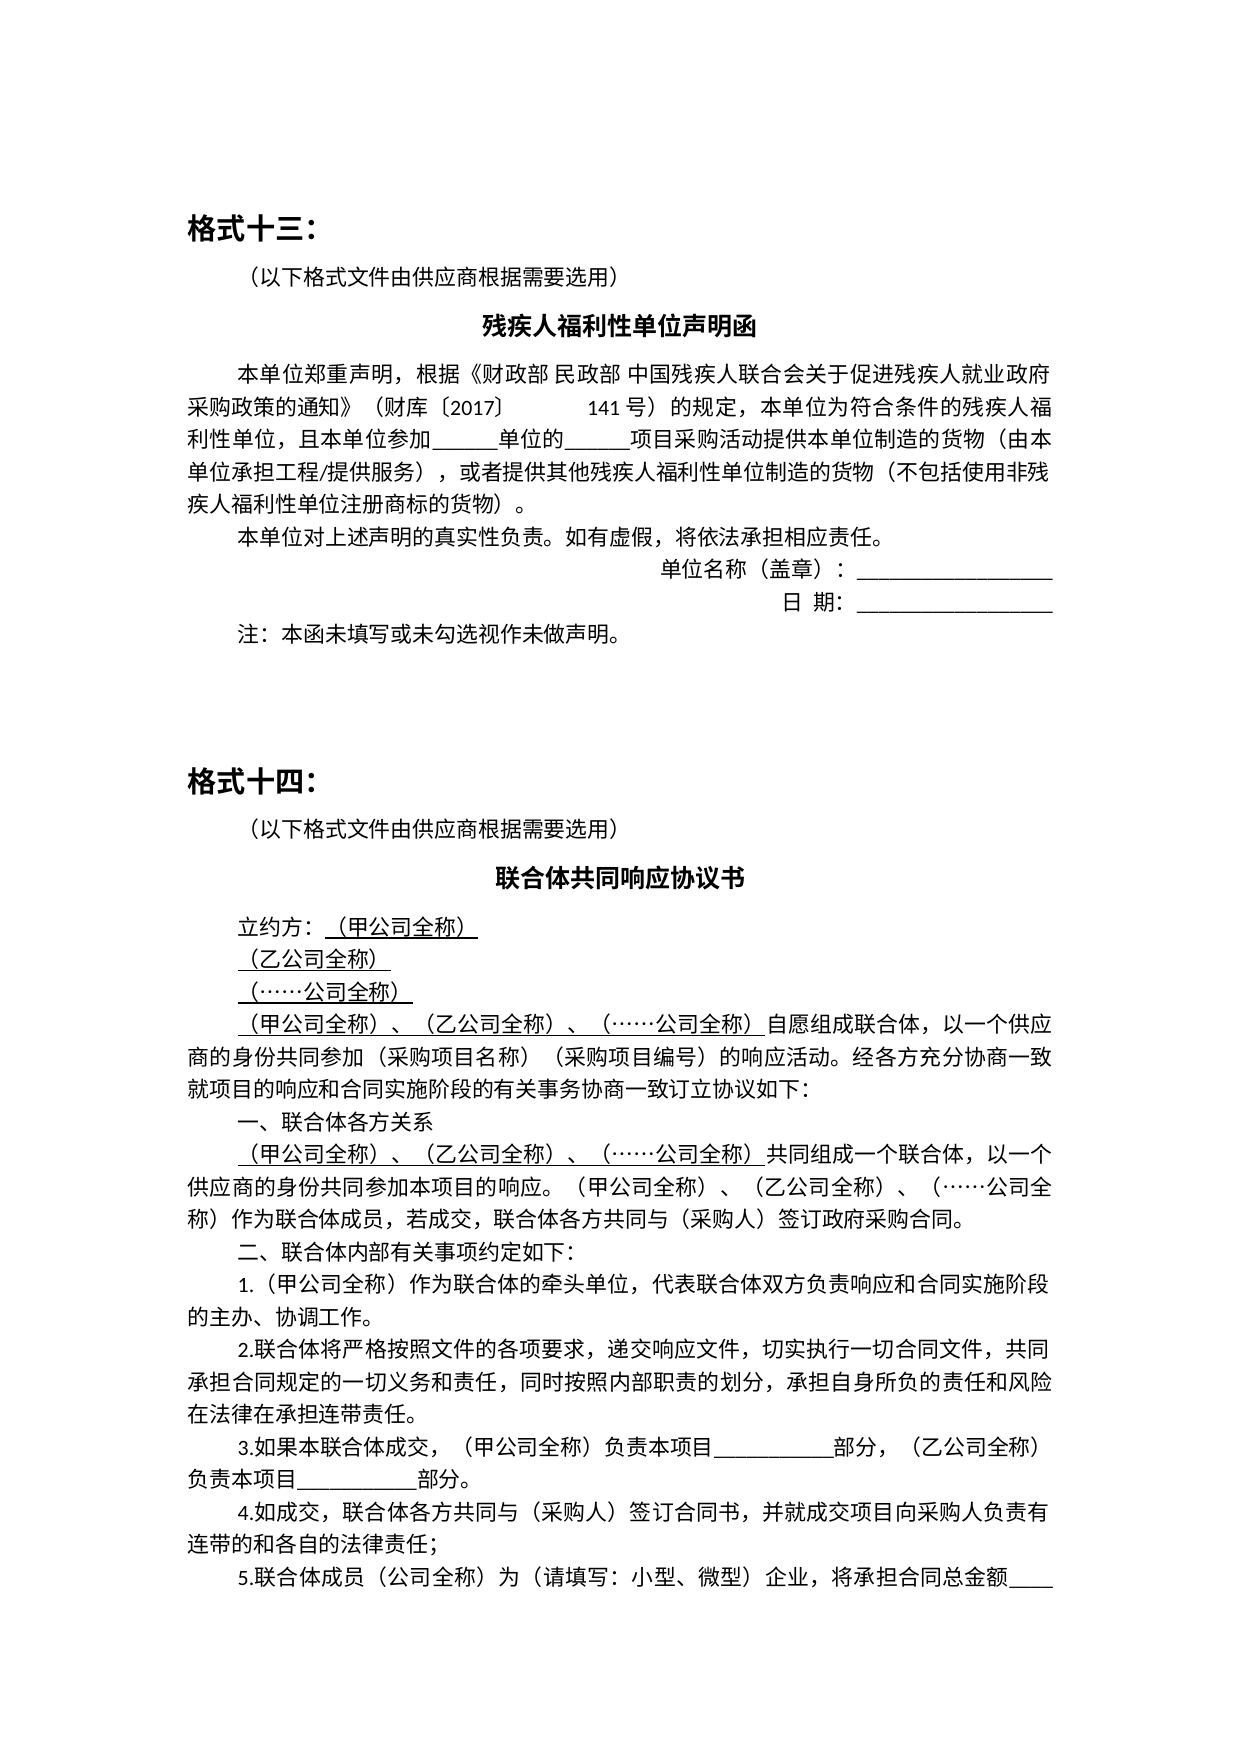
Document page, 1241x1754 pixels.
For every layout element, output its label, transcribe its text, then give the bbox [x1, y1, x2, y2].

text （以下格式文件由供应商根据需要选用） [187, 812, 1053, 844]
text 日 期：__________________ [187, 584, 1053, 617]
text 格式十四： [187, 747, 1053, 812]
text 4.如成交，联合体各方共同与（采购人）签订合同书，并就成交项目向采购人负责有连带的和各自的法律责任； [187, 1494, 1053, 1559]
text 立约方：（甲公司全称） [187, 909, 1053, 942]
text 2.联合体将严格按照文件的各项要求，递交响应文件，切实执行一切合同文件，共同承担合同规定的一切义务和责任，同时按照内部职责的划分，承担自身所负的责任和风险，在法律在承担连带责任。 [187, 1332, 1053, 1429]
text 3.如果本联合体成交，（甲公司全称）负责本项目___________部分，（乙公司全称）负责本项目___________部分。 [187, 1429, 1053, 1494]
text 残疾人福利性单位声明函 [187, 292, 1053, 357]
text 单位名称（盖章）：__________________ [187, 552, 1053, 584]
text 联合体共同响应协议书 [187, 844, 1053, 909]
text 本单位对上述声明的真实性负责。如有虚假，将依法承担相应责任。 [187, 519, 1053, 552]
text 二、联合体内部有关事项约定如下： [187, 1234, 1053, 1267]
text （甲公司全称）、（乙公司全称）、（……公司全称）共同组成一个联合体，以一个供应商的身份共同参加本项目的响应。（甲公司全称）、（乙公司全称）、（……公司全称）作为联合体成员，若成交，联合体各方共同与（采购人）签订政府采购合同。 [187, 1137, 1053, 1234]
text 一、联合体各方关系 [187, 1104, 1053, 1137]
text 本单位郑重声明，根据《财政部 民政部 中国残疾人联合会关于促进残疾人就业政府采购政策的通知》（财库〔2017〕 141号）的规定，本单位为符合条件的残疾人福利性单位，且本单位参加______单位的______项目采购活动提供本单位制造的货物（由本单位承担工程/提供服务），或者提供其他残疾人福利性单位制造的货物（不包括使用非残疾人福利性单位注册商标的货物）。 [187, 357, 1053, 519]
text 1.（甲公司全称）作为联合体的牵头单位，代表联合体双方负责响应和合同实施阶段的主办、协调工作。 [187, 1267, 1053, 1332]
text （乙公司全称） [187, 942, 1053, 974]
text （……公司全称） [187, 974, 1053, 1007]
text （甲公司全称）、（乙公司全称）、（……公司全称）自愿组成联合体，以一个供应商的身份共同参加（采购项目名称）（采购项目编号）的响应活动。经各方充分协商一致，就项目的响应和合同实施阶段的有关事务协商一致订立协议如下： [187, 1007, 1053, 1104]
text 注：本函未填写或未勾选视作未做声明。 [187, 617, 1053, 649]
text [187, 1559, 1053, 1592]
text 格式十三： [187, 194, 1053, 259]
text （以下格式文件由供应商根据需要选用） [187, 259, 1053, 292]
